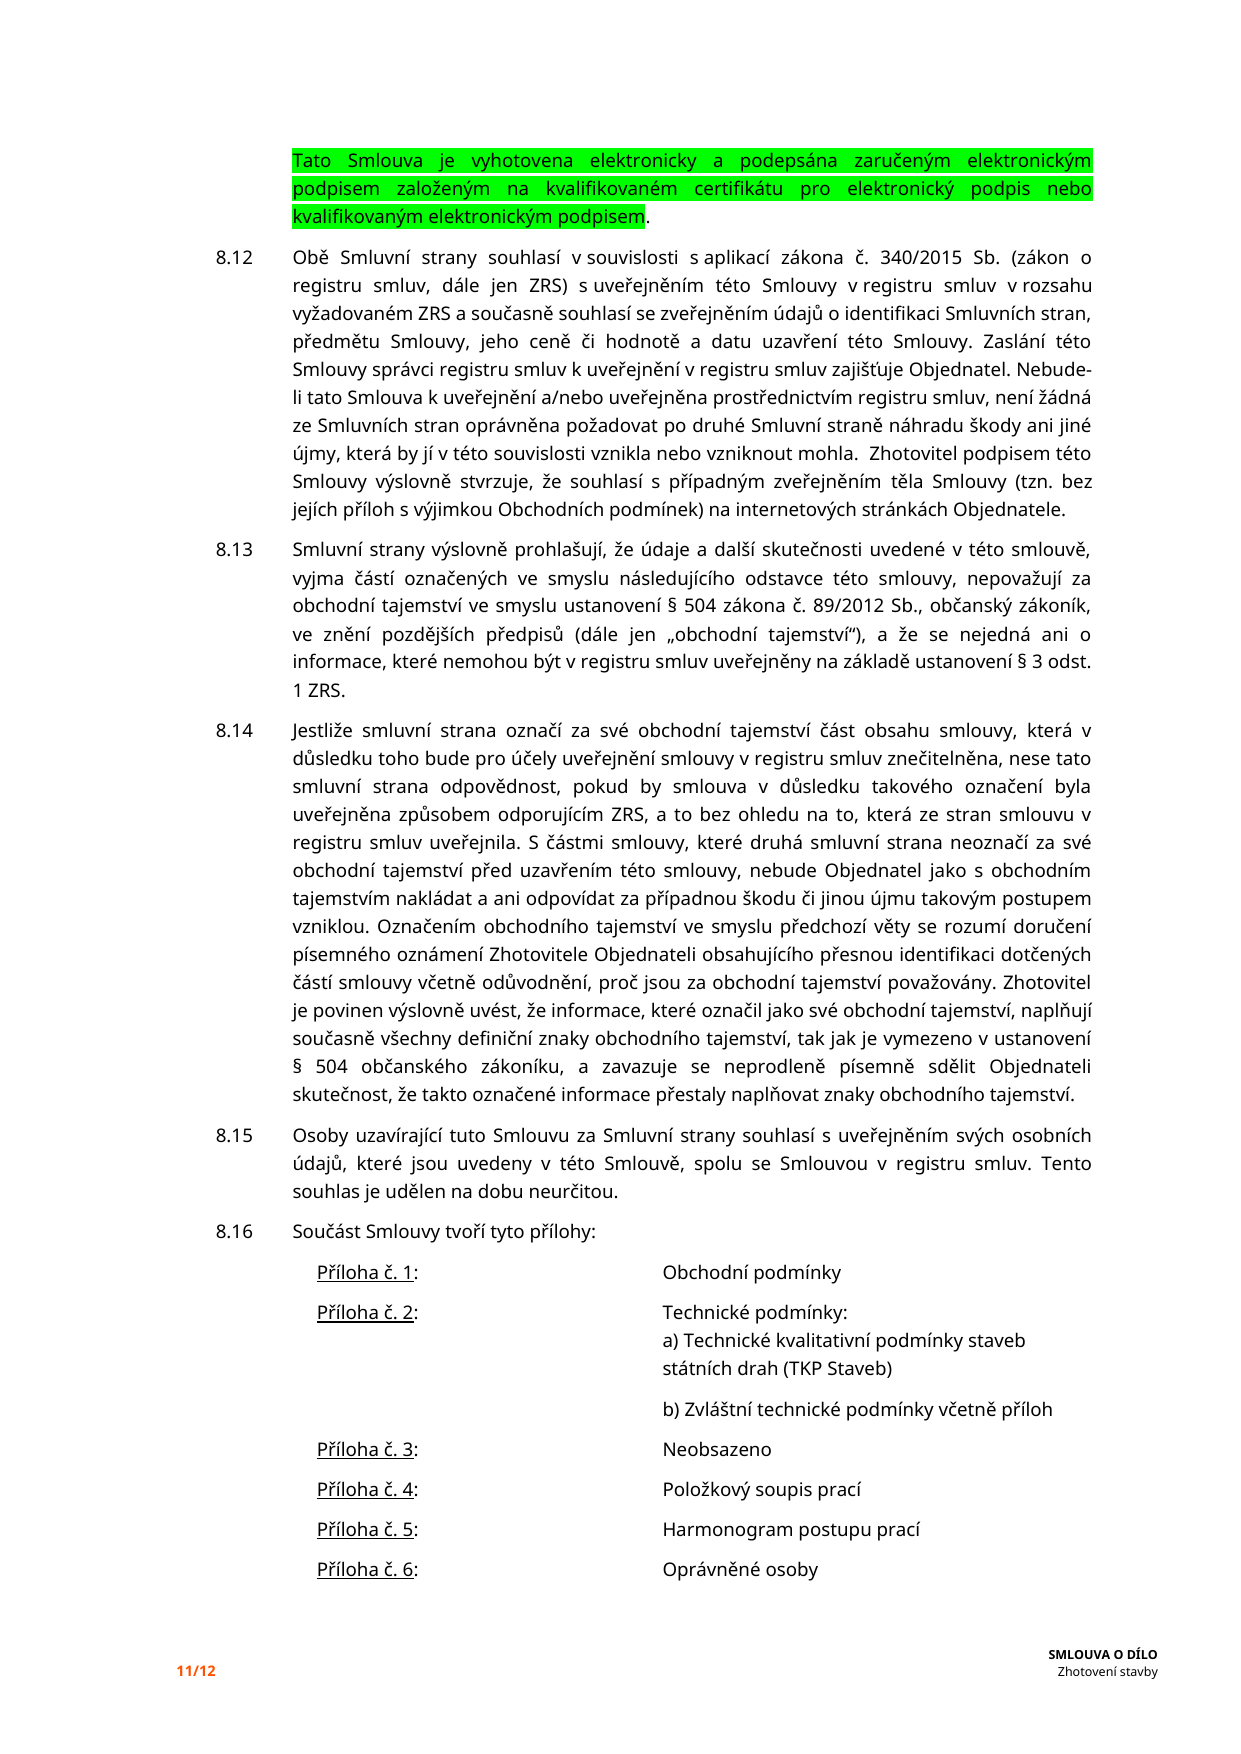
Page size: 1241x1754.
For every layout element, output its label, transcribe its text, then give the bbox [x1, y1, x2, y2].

text Smluvní strany výslovně prohlašují, že údaje a další skutečnosti uvedené v této smlouvě, vyjma částí označených ve smyslu následujícího odstavce této smlouvy, nepovažují za obchodní tajemství ve smyslu ustanovení § 504 zákona č. 89/2012 Sb., občanský zákoník, ve znění pozdějších předpisů (dále jen „obchodní tajemství“), a že se nejedná ani o informace, které nemohou být v registru smluv uveřejněny na základě ustanovení § 3 odst. 1 ZRS. [216, 537, 1093, 702]
table_cell Technické podmínky: a) Technické kvalitativní podmínky staveb státních drah (TKP Staveb) b) Zvláštní technické podmínky včetně příloh [574, 1299, 1079, 1436]
table_cell Příloha č. 6: [229, 1556, 574, 1596]
table_header Obchodní podmínky [574, 1259, 1079, 1299]
table_cell Příloha č. 3: [229, 1436, 574, 1476]
table_cell Příloha č. 4: [229, 1476, 574, 1516]
text Součást Smlouvy tvoří tyto přílohy: [216, 1219, 1093, 1244]
table_cell Příloha č. 2: [229, 1299, 574, 1436]
table_cell Položkový soupis prací [574, 1476, 1079, 1516]
table_cell Oprávněné osoby [574, 1556, 1079, 1596]
text Obě Smluvní strany souhlasí v souvislosti s aplikací zákona č. 340/2015 Sb. (zákon o registru smluv, dále jen ZRS) s uveřejněním této Smlouvy v registru smluv v rozsahu vyžadovaném ZRS a současně souhlasí se zveřejněním údajů o identifikaci Smluvních stran, předmětu Smlouvy, jeho ceně či hodnotě a datu uzavření této Smlouvy. Zaslání této Smlouvy správci registru smluv k uveřejnění v registru smluv zajišťuje Objednatel. Nebude-li tato Smlouva k uveřejnění a/nebo uveřejněna prostřednictvím registru smluv, není žádná ze Smluvních stran oprávněna požadovat po druhé Smluvní straně náhradu škody ani jiné újmy, která by jí v této souvislosti vznikla nebo vzniknout mohla. Zhotovitel podpisem této Smlouvy výslovně stvrzuje, že souhlasí s případným zveřejněním těla Smlouvy (tzn. bez jejích příloh s výjimkou Obchodních podmínek) na internetových stránkách Objednatele. [216, 244, 1093, 522]
table_header Příloha č. 1: [229, 1259, 574, 1299]
table_cell Příloha č. 5: [229, 1516, 574, 1556]
list Tato Smlouva je vyhotovena elektronicky a podepsána zaručeným elektronickým podpisem založeným na kvalifikovaném certifikátu pro elektronický podpis nebo kvalifikovaným elektronickým podpisem. [292, 201, 1093, 229]
text Osoby uzavírající tuto Smlouvu za Smluvní strany souhlasí s uveřejněním svých osobních údajů, které jsou uvedeny v této Smlouvě, spolu se Smlouvou v registru smluv. Tento souhlas je udělen na dobu neurčitou. [216, 1122, 1093, 1204]
table_cell Harmonogram postupu prací [574, 1516, 1079, 1556]
table_cell Neobsazeno [574, 1436, 1079, 1476]
text Jestliže smluvní strana označí za své obchodní tajemství část obsahu smlouvy, která v důsledku toho bude pro účely uveřejnění smlouvy v registru smluv znečitelněna, nese tato smluvní strana odpovědnost, pokud by smlouva v důsledku takového označení byla uveřejněna způsobem odporujícím ZRS, a to bez ohledu na to, která ze stran smlouvu v registru smluv uveřejnila. S částmi smlouvy, které druhá smluvní strana neoznačí za své obchodní tajemství před uzavřením této smlouvy, nebude Objednatel jako s obchodním tajemstvím nakládat a ani odpovídat za případnou škodu či jinou újmu takovým postupem vzniklou. Označením obchodního tajemství ve smyslu předchozí věty se rozumí doručení písemného oznámení Zhotovitele Objednateli obsahujícího přesnou identifikaci dotčených částí smlouvy včetně odůvodnění, proč jsou za obchodní tajemství považovány. Zhotovitel je povinen výslovně uvést, že informace, které označil jako své obchodní tajemství, naplňují současně všechny definiční znaky obchodního tajemství, tak jak je vymezeno v ustanovení § 504 občanského zákoníku, a zavazuje se neprodleně písemně sdělit Objednateli skutečnost, že takto označené informace přestaly naplňovat znaky obchodního tajemství. [216, 717, 1093, 1107]
